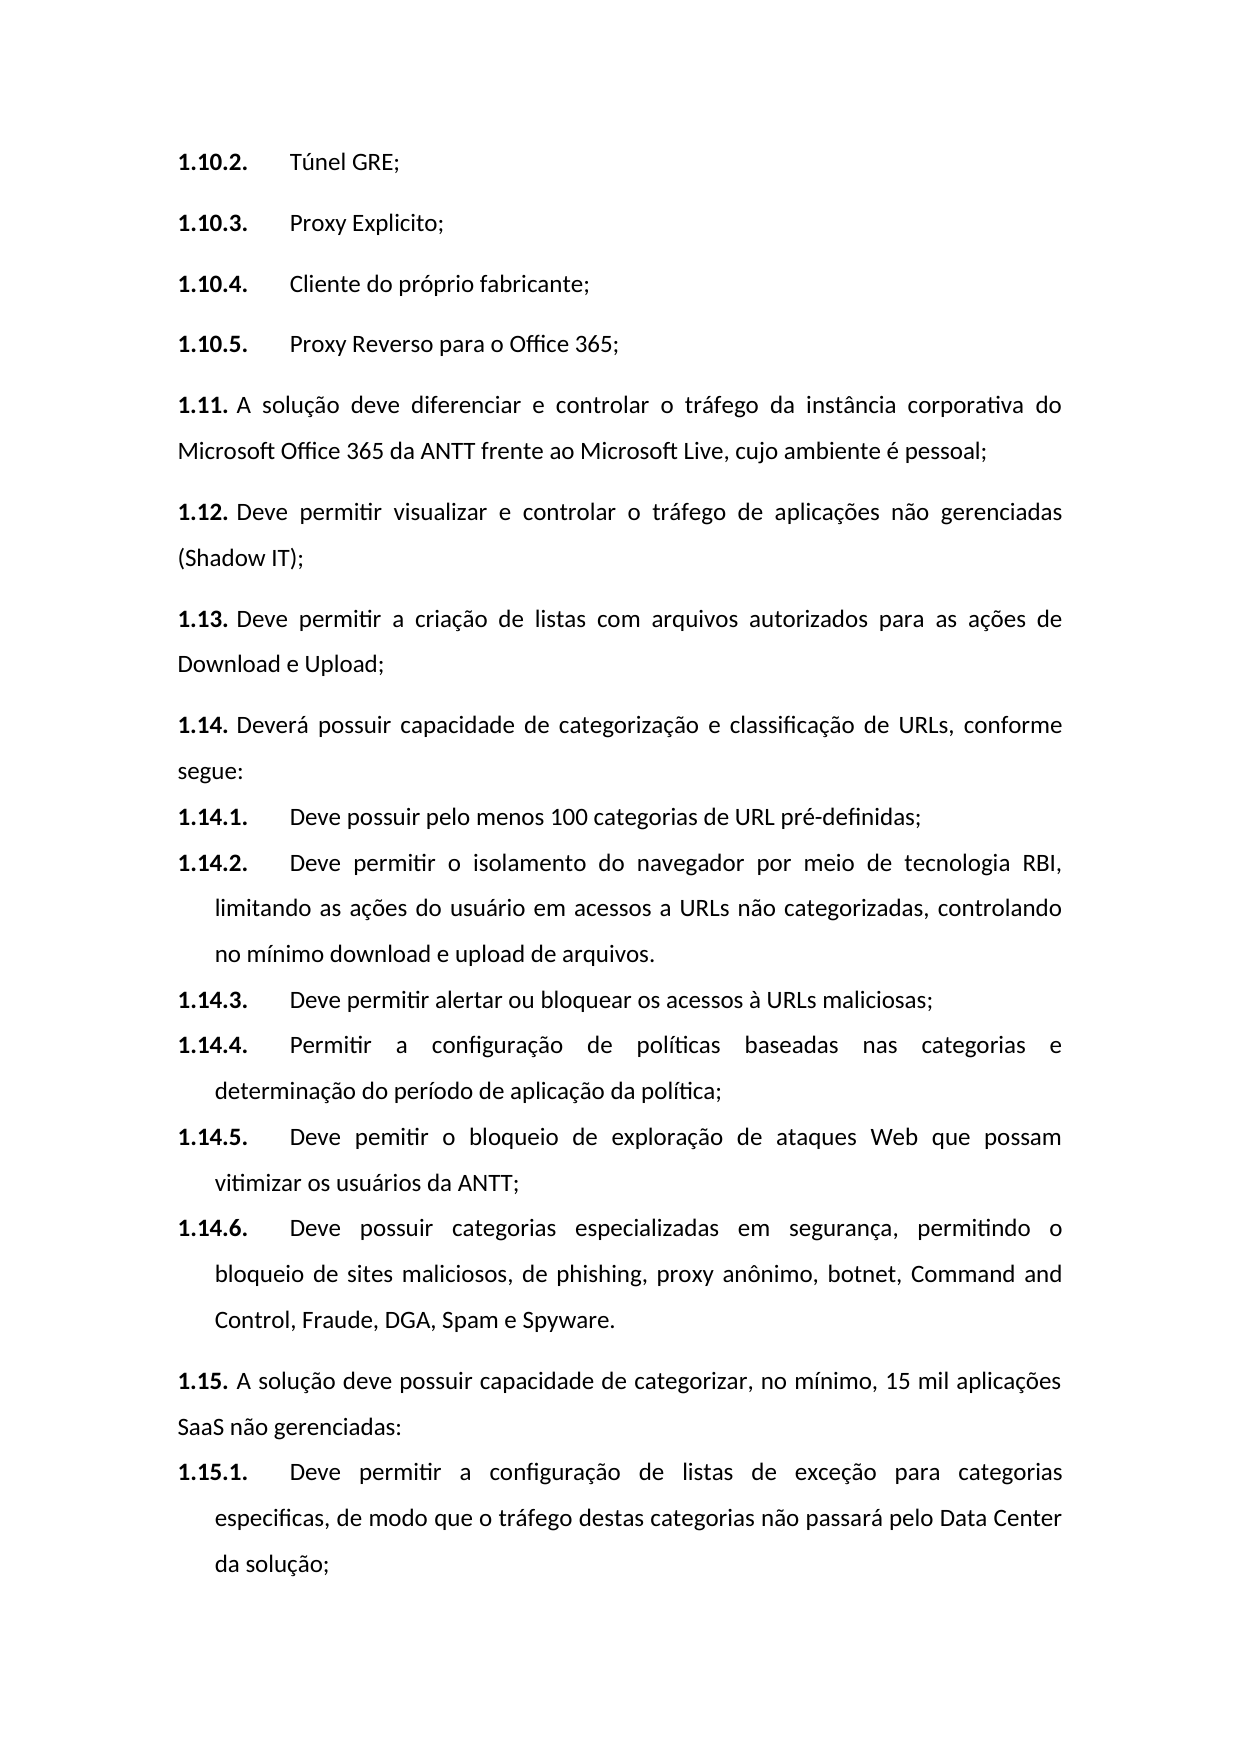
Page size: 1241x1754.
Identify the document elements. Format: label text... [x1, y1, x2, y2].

list Deve permitir visualizar e controlar o tráfego de aplicações não gerenciadas (Shadow IT); [177, 496, 1063, 572]
list Deverá possuir capacidade de categorização e classificação de URLs, conforme segue: [177, 709, 1063, 786]
list Cliente do próprio fabricante; [177, 268, 1063, 298]
list Deve possuir pelo menos 100 categorias de URL pré-definidas; [177, 801, 1063, 832]
list Deve permitir a criação de listas com arquivos autorizados para as ações de Download e Upload; [177, 603, 1063, 679]
list Permitir a configuração de políticas baseadas nas categorias e determinação do período de aplicação da política; [177, 1030, 1063, 1106]
list A solução deve possuir capacidade de categorizar, no mínimo, 15 mil aplicações SaaS não gerenciadas: [177, 1365, 1063, 1441]
list Proxy Reverso para o Office 365; [177, 329, 1063, 359]
list Túnel GRE; [177, 146, 1063, 176]
list A solução deve diferenciar e controlar o tráfego da instância corporativa do Microsoft Office 365 da ANTT frente ao Microsoft Live, cujo ambiente é pessoal; [177, 389, 1063, 466]
list Deve pemitir o bloqueio de exploração de ataques Web que possam vitimizar os usuários da ANTT; [177, 1121, 1063, 1197]
list Deve permitir alertar ou bloquear os acessos à URLs maliciosas; [177, 984, 1063, 1014]
list Proxy Explicito; [177, 207, 1063, 237]
list Deve permitir o isolamento do navegador por meio de tecnologia RBI, limitando as ações do usuário em acessos a URLs não categorizadas, controlando no mínimo download e upload de arquivos. [177, 847, 1063, 969]
list Deve possuir categorias especializadas em segurança, permitindo o bloqueio de sites maliciosos, de phishing, proxy anônimo, botnet, Command and Control, Fraude, DGA, Spam e Spyware. [177, 1213, 1063, 1334]
list Deve permitir a configuração de listas de exceção para categorias especificas, de modo que o tráfego destas categorias não passará pelo Data Center da solução; [177, 1456, 1063, 1578]
